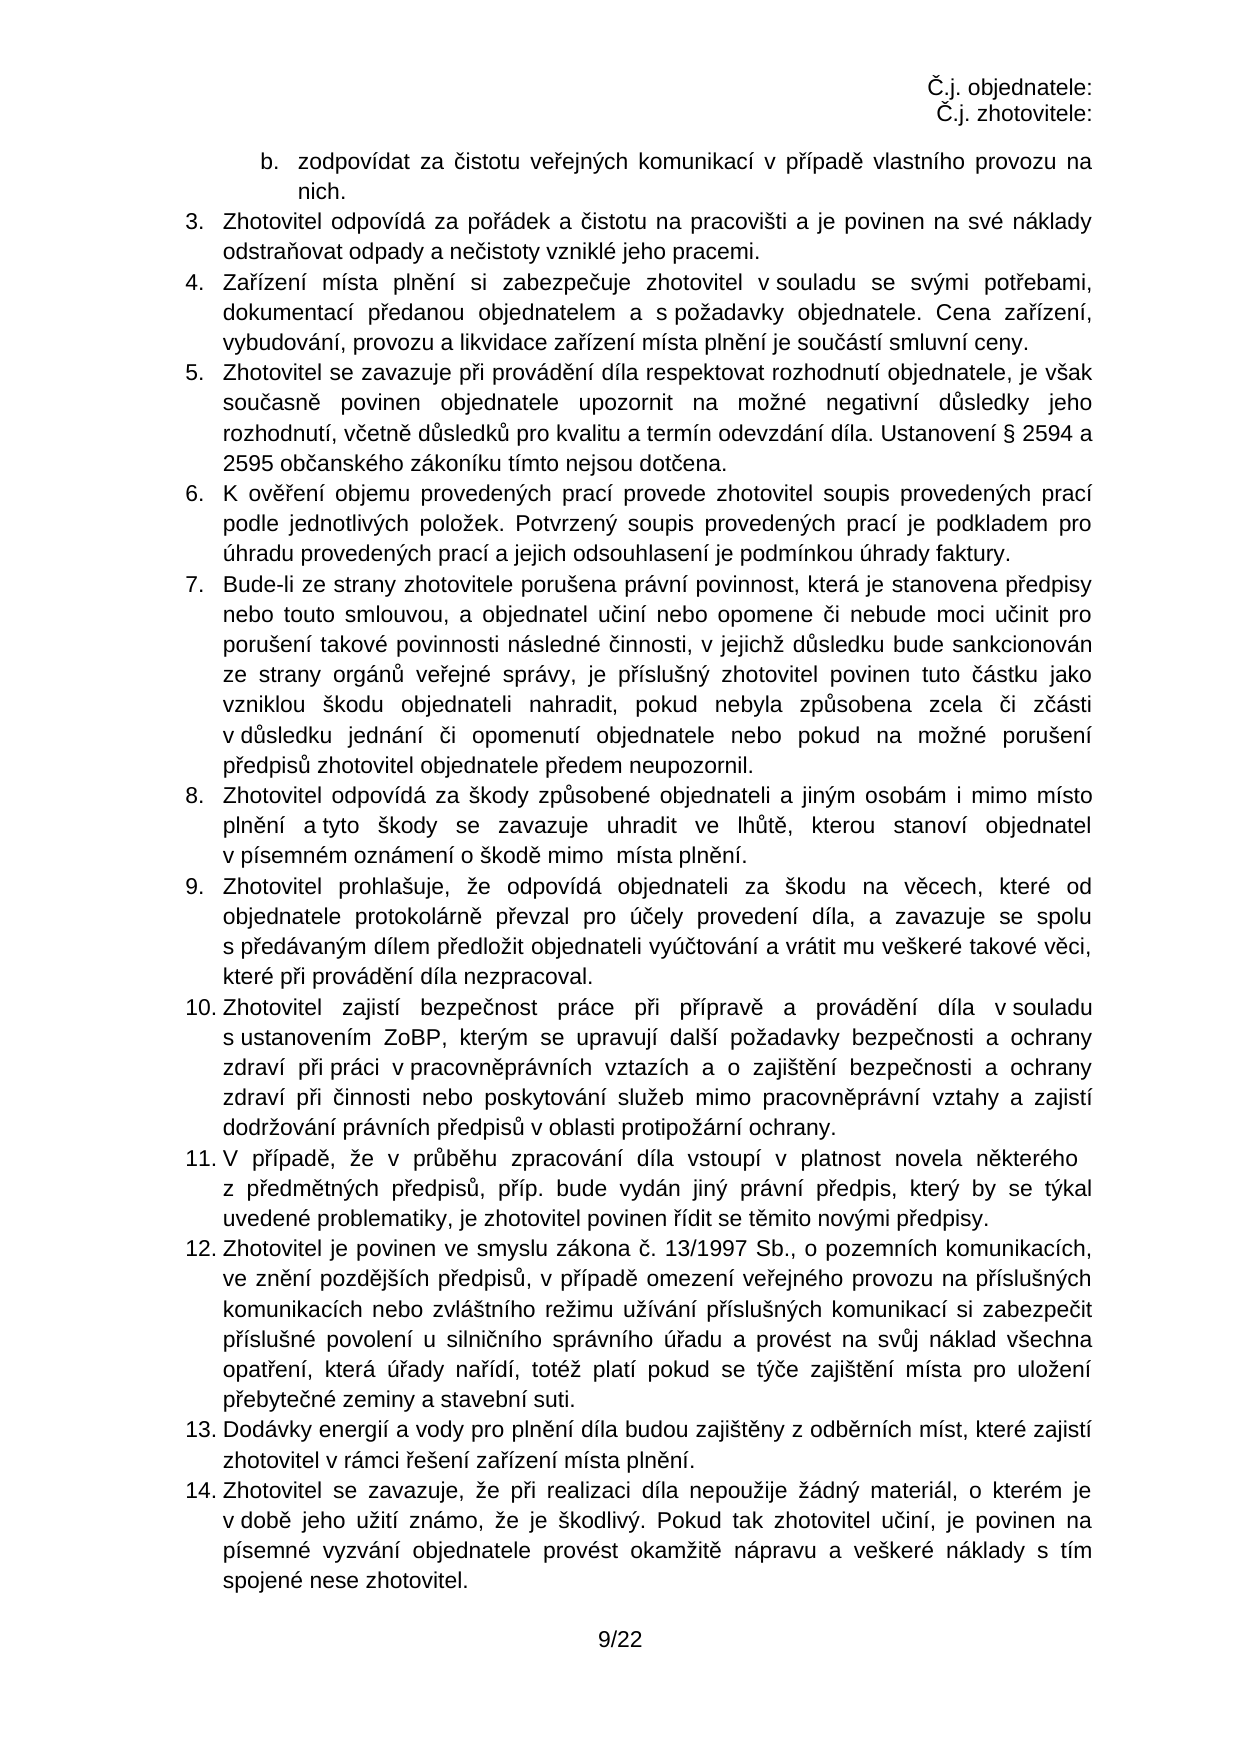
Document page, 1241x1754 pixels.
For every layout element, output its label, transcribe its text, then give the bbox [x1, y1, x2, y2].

list Zhotovitel odpovídá za pořádek a čistotu na pracovišti a je povinen na své náklady odstraňovat odpady a nečistoty vzniklé jeho pracemi. [185, 208, 1093, 264]
list Zařízení místa plnění si zabezpečuje zhotovitel v souladu se svými potřebami, dokumentací předanou objednatelem a s požadavky objednatele. Cena zařízení, vybudování, provozu a likvidace zařízení místa plnění je součástí smluvní ceny. [185, 268, 1093, 355]
list Zhotovitel zajistí bezpečnost práce při přípravě a provádění díla v souladu s ustanovením ZoBP, kterým se upravují další požadavky bezpečnosti a ochrany zdraví při práci v pracovněprávních vztazích a o zajištění bezpečnosti a ochrany zdraví při činnosti nebo poskytování služeb mimo pracovněprávní vztahy a zajistí dodržování právních předpisů v oblasti protipožární ochrany. [185, 993, 1093, 1141]
list Dodávky energií a vody pro plnění díla budou zajištěny z odběrních míst, které zajistí zhotovitel v rámci řešení zařízení místa plnění. [185, 1416, 1093, 1473]
list zodpovídat za čistotu veřejných komunikací v případě vlastního provozu na nich. [260, 148, 1093, 204]
list K ověření objemu provedených prací provede zhotovitel soupis provedených prací podle jednotlivých položek. Potvrzený soupis provedených prací je podkladem pro úhradu provedených prací a jejich odsouhlasení je podmínkou úhrady faktury. [185, 480, 1093, 567]
list Zhotovitel se zavazuje, že při realizaci díla nepoužije žádný materiál, o kterém je v době jeho užití známo, že je škodlivý. Pokud tak zhotovitel učiní, je povinen na písemné vyzvání objednatele provést okamžitě nápravu a veškeré náklady s tím spojené nese zhotovitel. [185, 1477, 1093, 1594]
list Zhotovitel se zavazuje při provádění díla respektovat rozhodnutí objednatele, je však současně povinen objednatele upozornit na možné negativní důsledky jeho rozhodnutí, včetně důsledků pro kvalitu a termín odevzdání díla. Ustanovení § 2594 a 2595 občanského zákoníku tímto nejsou dotčena. [185, 359, 1093, 476]
list Zhotovitel odpovídá za škody způsobené objednateli a jiným osobám i mimo místo plnění a tyto škody se zavazuje uhradit ve lhůtě, kterou stanoví objednatel v písemném oznámení o škodě mimo místa plnění. [185, 782, 1093, 869]
list Zhotovitel prohlašuje, že odpovídá objednateli za škodu na věcech, které od objednatele protokolárně převzal pro účely provedení díla, a zavazuje se spolu s předávaným dílem předložit objednateli vyúčtování a vrátit mu veškeré takové věci, které při provádění díla nezpracoval. [185, 873, 1093, 989]
list Bude-li ze strany zhotovitele porušena právní povinnost, která je stanovena předpisy nebo touto smlouvou, a objednatel učiní nebo opomene či nebude moci učinit pro porušení takové povinnosti následné činnosti, v jejichž důsledku bude sankcionován ze strany orgánů veřejné správy, je příslušný zhotovitel povinen tuto částku jako vzniklou škodu objednateli nahradit, pokud nebyla způsobena zcela či zčásti v důsledku jednání či opomenutí objednatele nebo pokud na možné porušení předpisů zhotovitel objednatele předem neupozornil. [185, 571, 1093, 778]
list V případě, že v průběhu zpracování díla vstoupí v platnost novela některého z předmětných předpisů, příp. bude vydán jiný právní předpis, který by se týkal uvedené problematiky, je zhotovitel povinen řídit se těmito novými předpisy. [185, 1144, 1093, 1231]
list Zhotovitel je povinen ve smyslu zákona č. 13/1997 Sb., o pozemních komunikacích, ve znění pozdějších předpisů, v případě omezení veřejného provozu na příslušných komunikacích nebo zvláštního režimu užívání příslušných komunikací si zabezpečit příslušné povolení u silničního správního úřadu a provést na svůj náklad všechna opatření, která úřady nařídí, totéž platí pokud se týče zajištění místa pro uložení přebytečné zeminy a stavební suti. [185, 1235, 1093, 1412]
